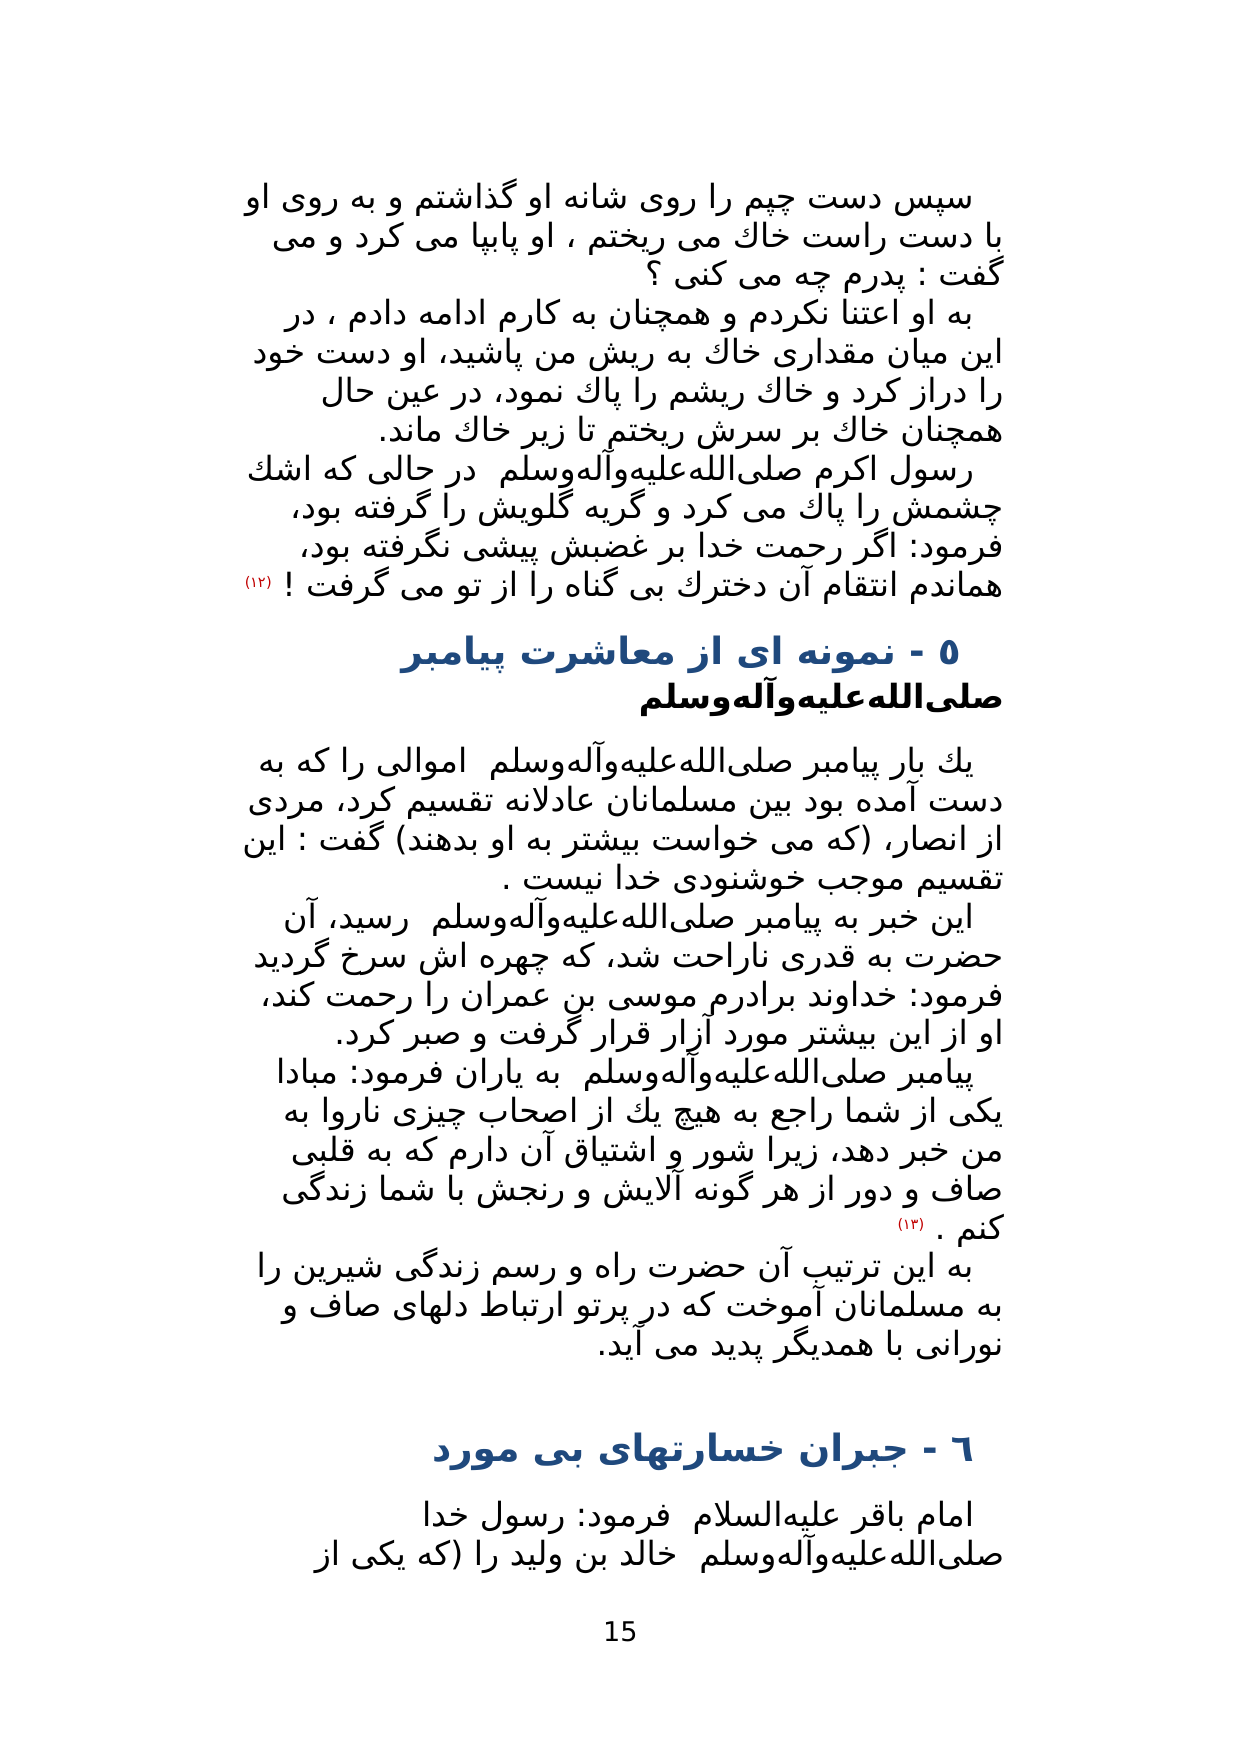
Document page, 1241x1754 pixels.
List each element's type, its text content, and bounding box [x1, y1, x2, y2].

subtitle ٥ - نمونه اى از معاشرت پيامبر صلى‌الله‌عليه‌وآله‌وسلم [236, 629, 1004, 717]
text يك بار پيامبر صلى‌الله‌عليه‌وآله‌وسلم اموالى را كه به دست آمده بود بين مسلمانان عادلانه تقسيم كرد، مردى از انصار، (كه مى خواست بيشتر به او بدهند) گفت : اين تقسيم موجب خوشنودى خدا نيست . [236, 742, 1004, 897]
text به او اعتنا نكردم و همچنان به كارم ادامه دادم ، در اين ميان مقدارى خاك به ريش من پاشيد، او دست خود را دراز كرد و خاك ريشم را پاك نمود، در عين حال همچنان خاك بر سرش ريختم تا زير خاك ماند. [236, 294, 1004, 449]
text پيامبر صلى‌الله‌عليه‌وآله‌وسلم به ياران فرمود: مبادا يكى از شما راجع به هيچ يك از اصحاب چيزى ناروا به من خبر دهد، زيرا شور و اشتياق آن دارم كه به قلبى صاف و دور از هر گونه آلايش و رنجش با شما زندگى كنم . (١٣) [236, 1053, 1004, 1247]
text اين خبر به پيامبر صلى‌الله‌عليه‌وآله‌وسلم رسيد، آن حضرت به قدرى ناراحت شد، كه چهره اش سرخ گرديد فرمود: خداوند برادرم موسى بن عمران را رحمت كند، او از اين بيشتر مورد آزار قرار گرفت و صبر كرد. [236, 897, 1004, 1053]
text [236, 1496, 1004, 1573]
text رسول اكرم صلى‌الله‌عليه‌وآله‌وسلم در حالى كه اشك چشمش را پاك مى كرد و گريه گلويش را گرفته بود، فرمود: اگر رحمت خدا بر غضبش پيشى نگرفته بود، هماندم انتقام آن دخترك بى گناه را از تو مى گرفت ! (١٢) [236, 449, 1004, 604]
text سپس دست چپم را روى شانه او گذاشتم و به روى او با دست راست خاك مى ريختم ، او پابپا مى كرد و مى گفت : پدرم چه مى كنى ؟ [236, 177, 1004, 294]
text به اين ترتيب آن حضرت راه و رسم زندگى شيرين را به مسلمانان آموخت كه در پرتو ارتباط دلهاى صاف و نورانى با همديگر پديد مى آيد. [236, 1247, 1004, 1363]
subtitle ٦ - جبران خسارتهاى بى مورد [236, 1427, 1004, 1471]
